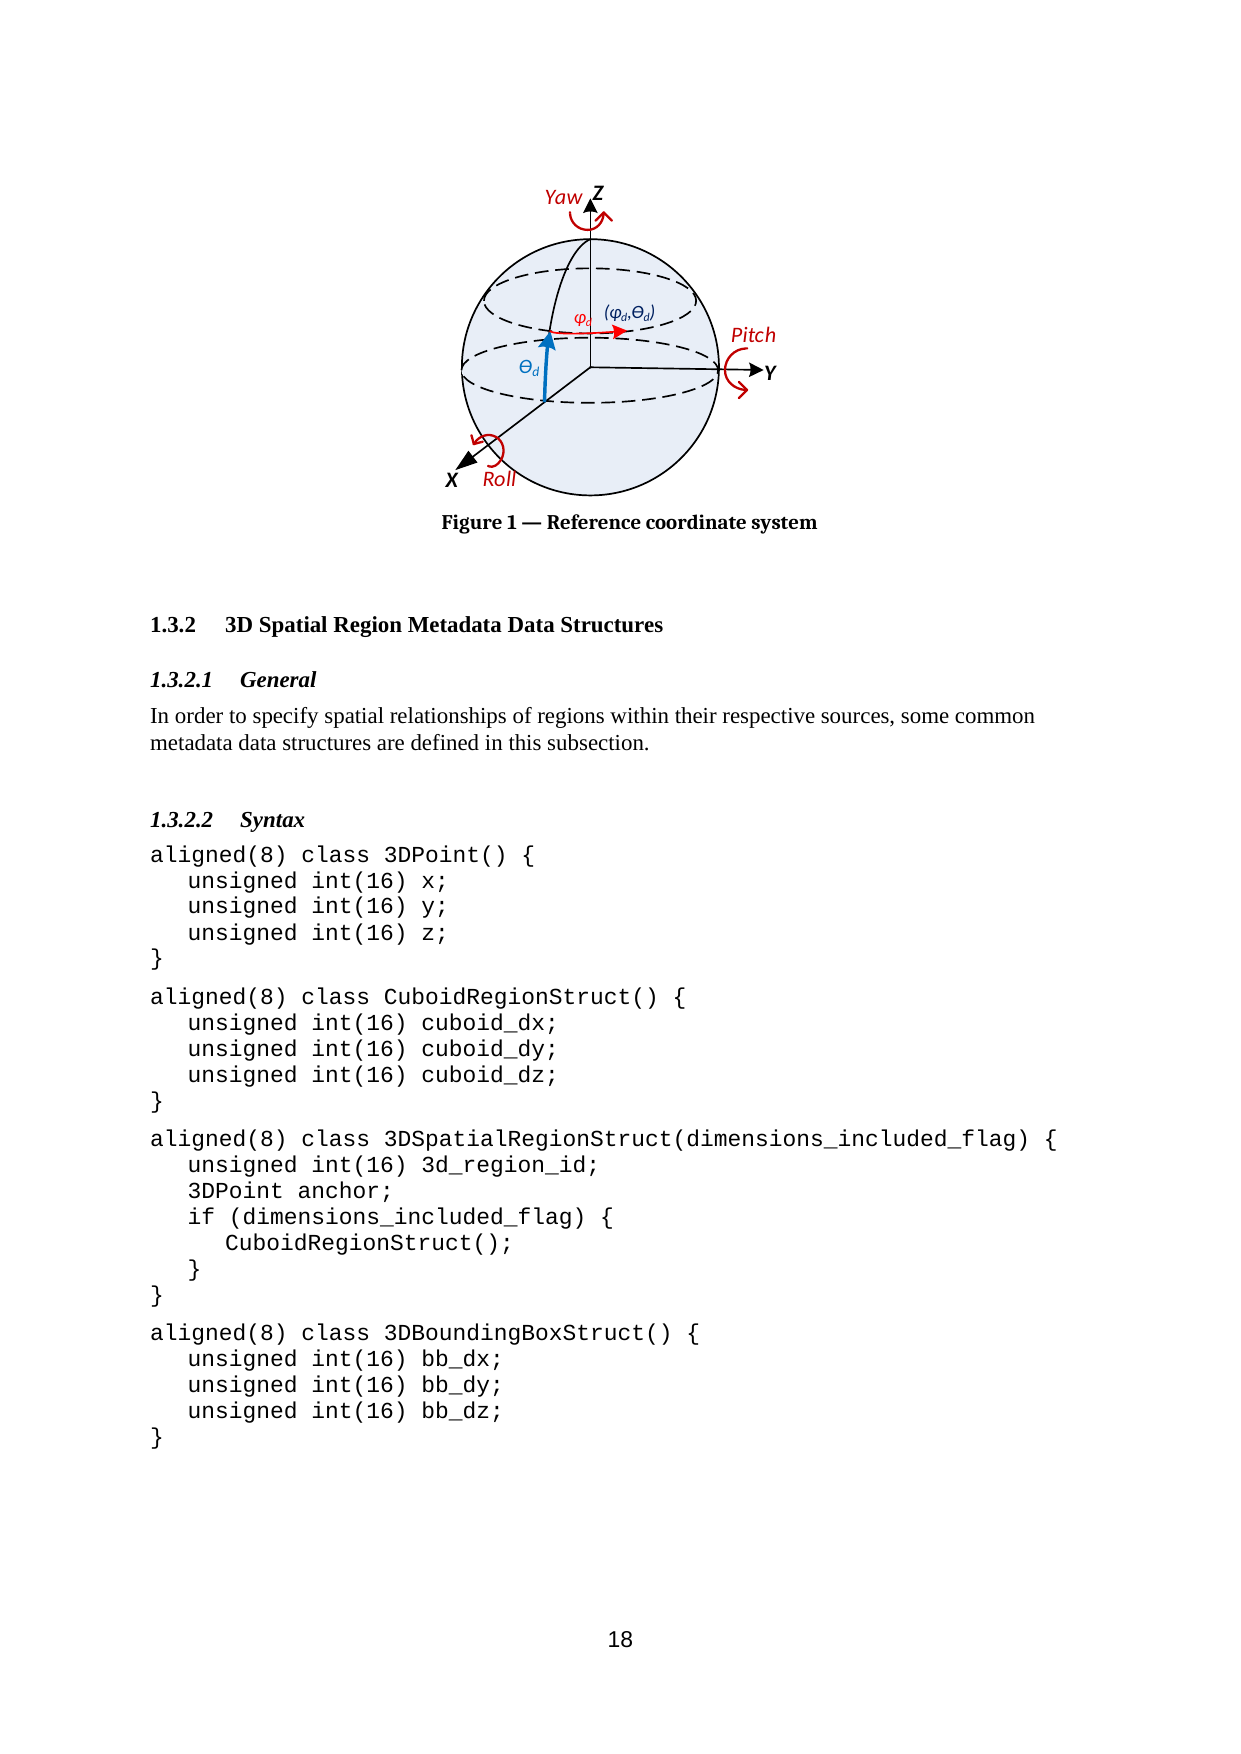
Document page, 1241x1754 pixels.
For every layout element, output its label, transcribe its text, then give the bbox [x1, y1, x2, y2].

list General [150, 666, 1090, 692]
text aligned(8) class CuboidRegionStruct() { unsigned int(16) cuboid_dx; unsigned int(16) cuboid_dy; unsigned int(16) cuboid_dz; } [150, 985, 1090, 1115]
text aligned(8) class 3DBoundingBoxStruct() { unsigned int(16) bb_dx; unsigned int(16) bb_dy; unsigned int(16) bb_dz; } [150, 1321, 1090, 1451]
text In order to specify spatial relationships of regions within their respective sources, some common metadata data structures are defined in this subsection. [150, 702, 1090, 755]
text aligned(8) class 3DSpatialRegionStruct(dimensions_included_flag) { unsigned int(16) 3d_region_id; 3DPoint anchor; if (dimensions_included_flag) { CuboidRegionStruct(); } } [150, 1127, 1090, 1309]
text aligned(8) class 3DPoint() { unsigned int(16) x; unsigned int(16) y; unsigned int(16) z; } [150, 843, 1090, 973]
text Figure 1 — Reference coordinate system [169, 511, 1090, 534]
list 3D Spatial Region Metadata Data Structures [150, 611, 1090, 637]
list Syntax [150, 807, 1090, 833]
